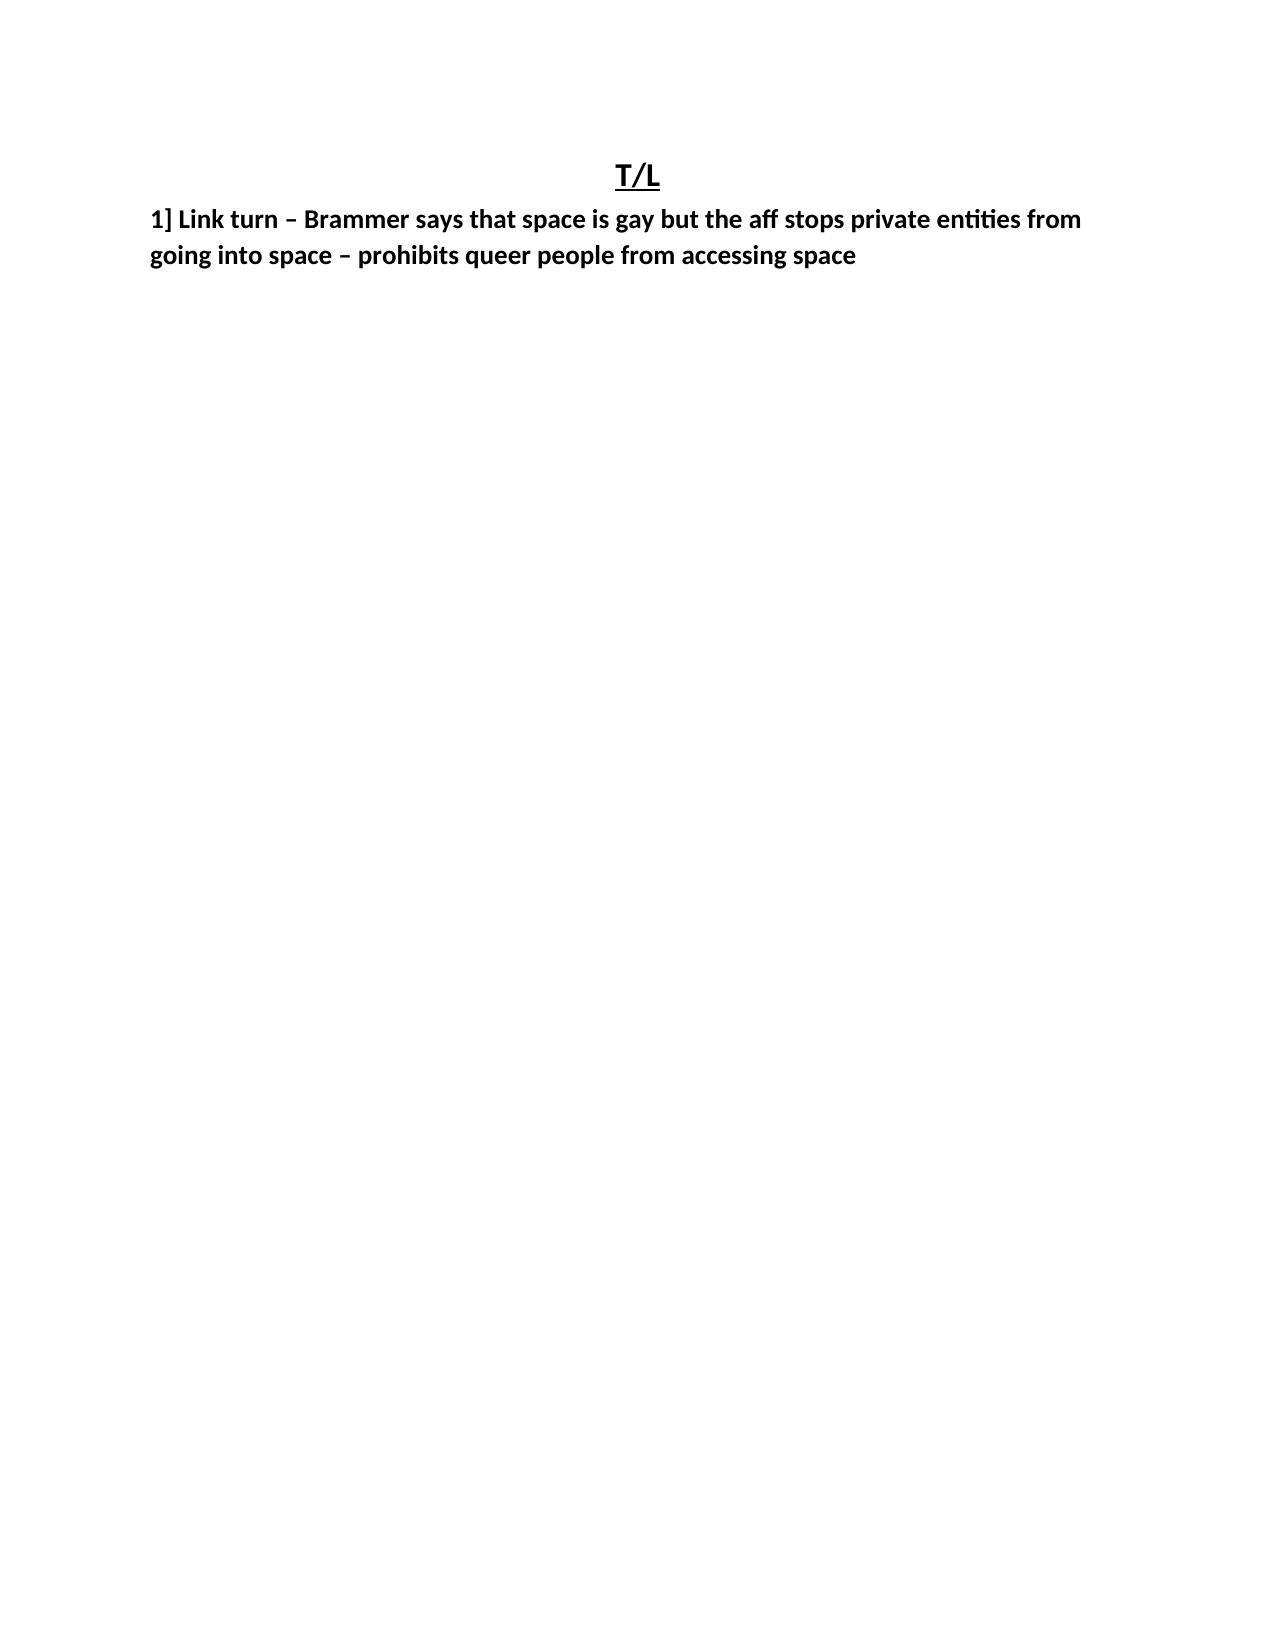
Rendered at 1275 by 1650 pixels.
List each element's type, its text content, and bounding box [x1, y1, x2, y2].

subtitle 1] Link turn – Brammer says that space is gay but the aff stops private entities from going into space – prohibits queer people from accessing space [150, 202, 1125, 271]
subtitle T/L [150, 154, 1125, 195]
